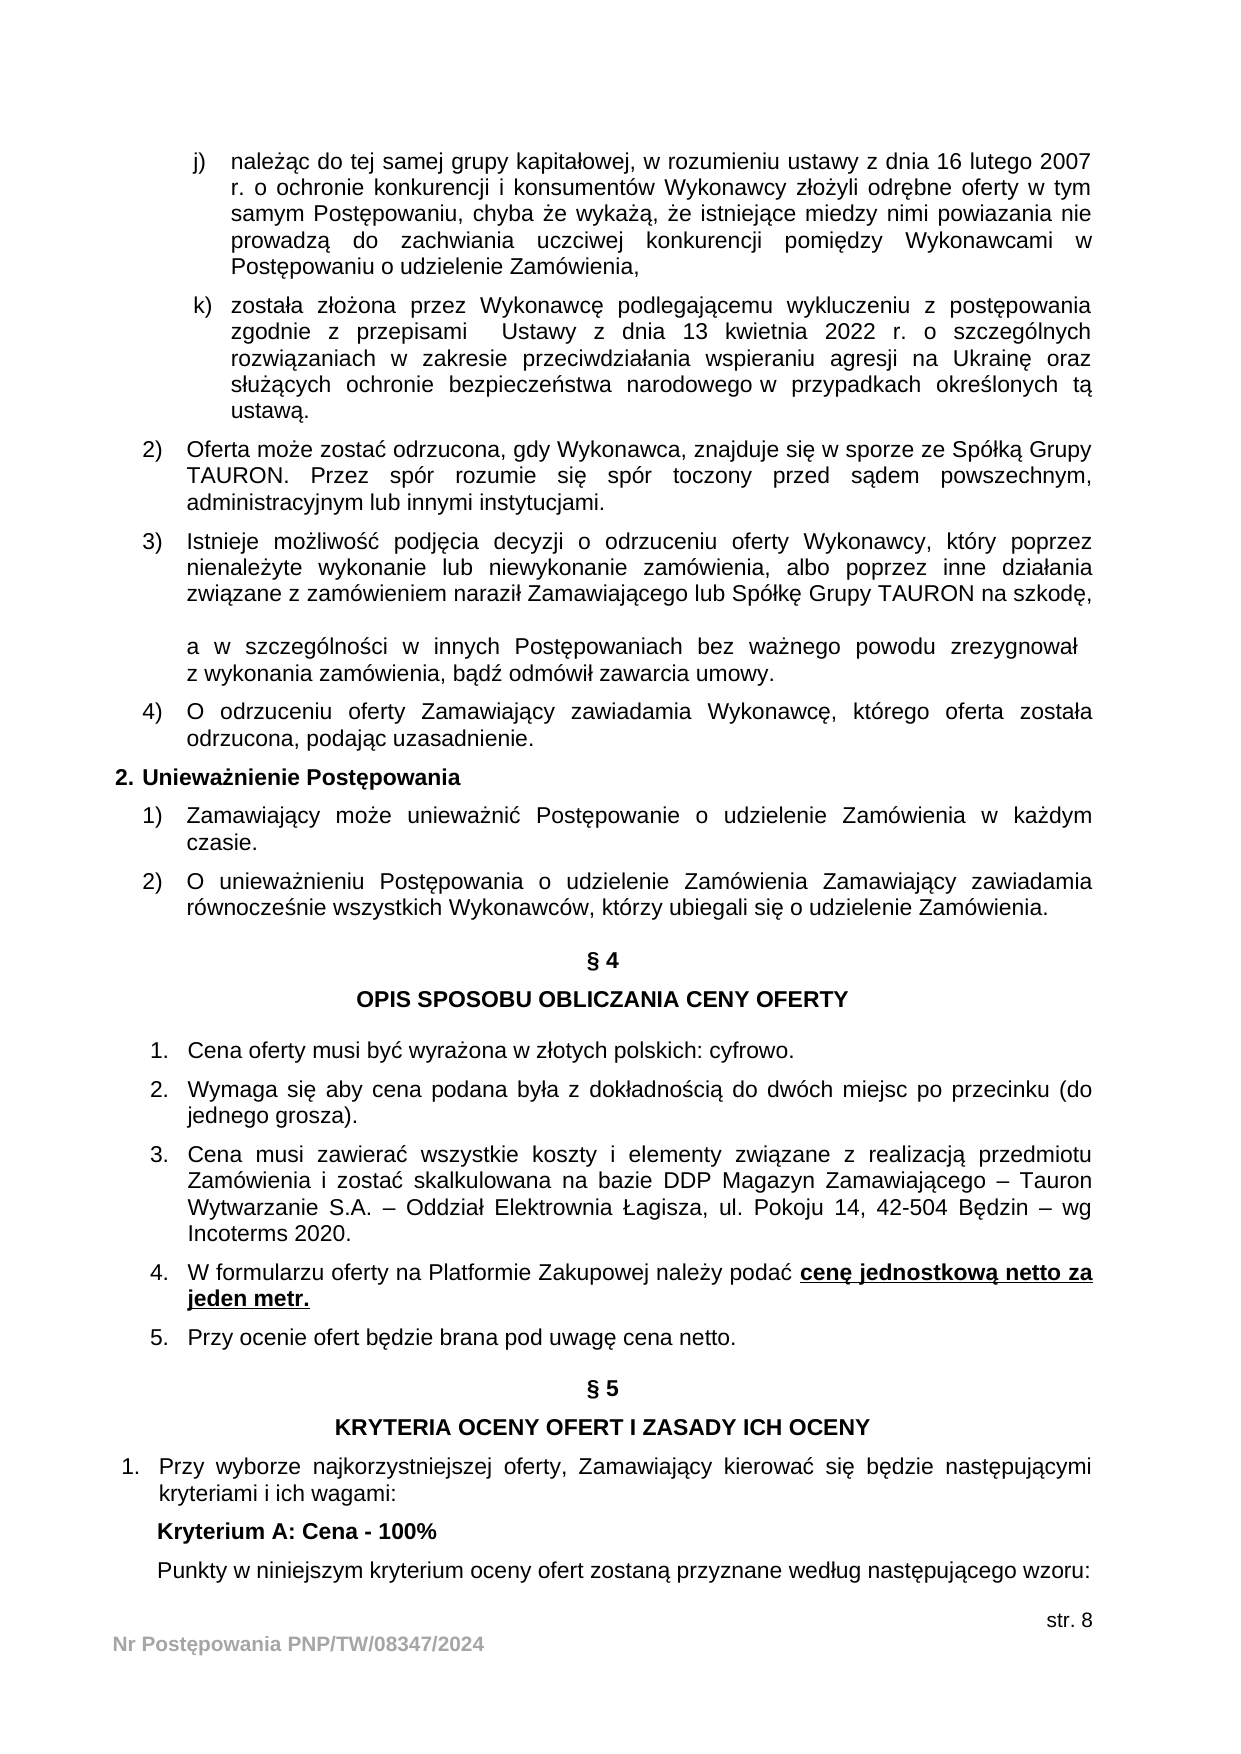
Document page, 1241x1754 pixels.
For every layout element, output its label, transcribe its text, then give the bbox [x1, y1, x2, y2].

list została złożona przez Wykonawcę podlegającemu wykluczeniu z postępowania zgodnie z przepisami Ustawy z dnia 13 kwietnia 2022 r. o szczególnych rozwiązaniach w zakresie przeciwdziałania wspieraniu agresji na Ukrainę oraz służących ochronie bezpieczeństwa narodowego w przypadkach określonych tą ustawą. [193, 292, 1093, 424]
text 2) Oferta może zostać odrzucona, gdy Wykonawca, znajduje się w sporze ze Spółką Grupy TAURON. Przez spór rozumie się spór toczony przed sądem powszechnym, administracyjnym lub innymi instytucjami. [142, 436, 1093, 515]
text Kryterium A: Cena - 100% [157, 1518, 1093, 1545]
list Przy wyborze najkorzystniejszej oferty, Zamawiający kierować się będzie następującymi kryteriami i ich wagami: [121, 1453, 1093, 1506]
list Cena musi zawierać wszystkie koszty i elementy związane z realizacją przedmiotu Zamówienia i zostać skalkulowana na bazie DDP Magazyn Zamawiającego – Tauron Wytwarzanie S.A. – Oddział Elektrownia Łagisza, ul. Pokoju 14, 42-504 Będzin – wg Incoterms 2020. [150, 1141, 1093, 1246]
list Unieważnienie Postępowania [115, 763, 1093, 790]
subtitle OPIS SPOSOBU OBLICZANIA CENY OFERTY [112, 986, 1093, 1012]
list O unieważnieniu Postępowania o udzielenie Zamówienia Zamawiający zawiadamia równocześnie wszystkich Wykonawców, którzy ubiegali się o udzielenie Zamówienia. [142, 868, 1093, 920]
list Przy ocenie ofert będzie brana pod uwagę cena netto. [150, 1324, 1093, 1350]
text Punkty w niniejszym kryterium oceny ofert zostaną przyznane według następującego wzoru: [157, 1557, 1093, 1583]
list należąc do tej samej grupy kapitałowej, w rozumieniu ustawy z dnia 16 lutego 2007 r. o ochronie konkurencji i konsumentów Wykonawcy złożyli odrębne oferty w tym samym Postępowaniu, chyba że wykażą, że istniejące miedzy nimi powiazania nie prowadzą do zachwiania uczciwej konkurencji pomiędzy Wykonawcami w Postępowaniu o udzielenie Zamówienia, [193, 148, 1093, 279]
list W formularzu oferty na Platformie Zakupowej należy podać cenę jednostkową netto za jeden metr. [150, 1259, 1093, 1312]
subtitle KRYTERIA OCENY OFERT I ZASADY ICH OCENY [112, 1414, 1093, 1441]
text 4) O odrzuceniu oferty Zamawiający zawiadamia Wykonawcę, którego oferta została odrzucona, podając uzasadnienie. [142, 698, 1093, 751]
text 3) Istnieje możliwość podjęcia decyzji o odrzuceniu oferty Wykonawcy, który poprzez nienależyte wykonanie lub niewykonanie zamówienia, albo poprzez inne działania związane z zamówieniem naraził Zamawiającego lub Spółkę Grupy TAURON na szkodę, a w szczególności w innych Postępowaniach bez ważnego powodu zrezygnował z wykonania zamówienia, bądź odmówił zawarcia umowy. [142, 528, 1093, 686]
list Zamawiający może unieważnić Postępowanie o udzielenie Zamówienia w każdym czasie. [142, 802, 1093, 855]
text § 5 [112, 1375, 1093, 1402]
text § 4 [112, 947, 1093, 973]
list Wymaga się aby cena podana była z dokładnością do dwóch miejsc po przecinku (do jednego grosza). [150, 1076, 1093, 1128]
list Cena oferty musi być wyrażona w złotych polskich: cyfrowo. [150, 1037, 1093, 1063]
